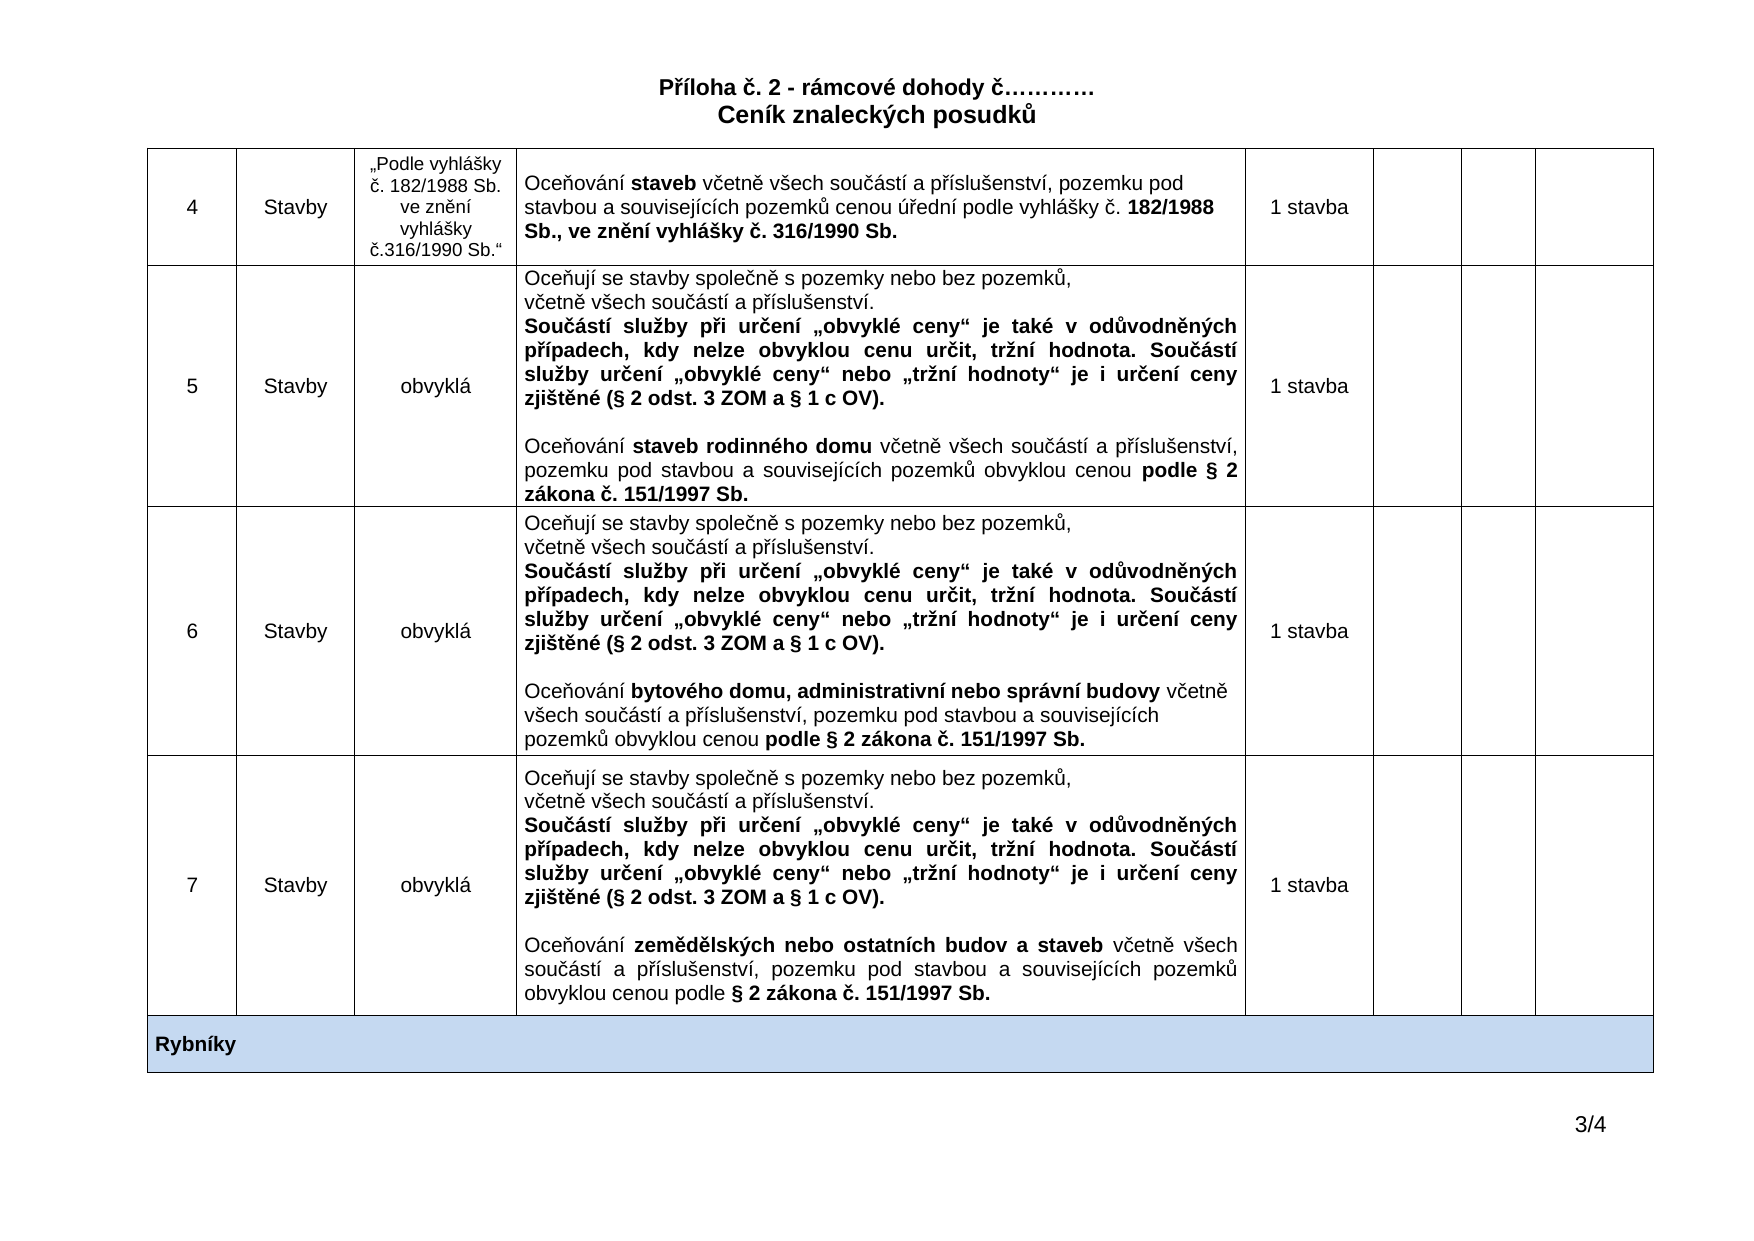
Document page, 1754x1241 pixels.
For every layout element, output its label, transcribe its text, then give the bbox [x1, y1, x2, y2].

table_cell Oceňování staveb včetně všech součástí a příslušenství, pozemku pod stavbou a souvisejících pozemků cenou úřední podle vyhlášky č. 182/1988 Sb., ve znění vyhlášky č. 316/1990 Sb. [517, 149, 1245, 265]
table_cell [1374, 756, 1461, 1015]
table_cell [1536, 507, 1653, 755]
table_cell obvyklá [355, 266, 516, 506]
table_cell [1462, 507, 1535, 755]
table_cell [1462, 149, 1535, 265]
table_cell 1 stavba [1246, 266, 1373, 506]
table_cell 7 [148, 756, 236, 1015]
table_cell 1 stavba [1246, 149, 1373, 265]
table_cell 5 [148, 266, 236, 506]
table_cell 6 [148, 507, 236, 755]
table_cell [1536, 149, 1653, 265]
table_cell „Podle vyhlášky č. 182/1988 Sb. ve znění vyhlášky č.316/1990 Sb.“ [355, 149, 516, 265]
table_cell [1374, 266, 1461, 506]
table_cell Oceňují se stavby společně s pozemky nebo bez pozemků, včetně všech součástí a příslušenství. Součástí služby při určení „obvyklé ceny“ je také v odůvodněných případech, kdy nelze obvyklou cenu určit, tržní hodnota. Součástí služby určení „obvyklé ceny“ nebo „tržní hodnoty“ je i určení ceny zjištěné (§ 2 odst. 3 ZOM a § 1 c OV). Oceňování staveb rodinného domu včetně všech součástí a příslušenství, pozemku pod stavbou a souvisejících pozemků obvyklou cenou podle § 2 zákona č. 151/1997 Sb. [517, 266, 1245, 506]
table_cell Rybníky [148, 1016, 1653, 1072]
table_cell obvyklá [355, 507, 516, 755]
table_cell 1 stavba [1246, 756, 1373, 1015]
table_cell 4 [148, 149, 236, 265]
table_cell Oceňují se stavby společně s pozemky nebo bez pozemků, včetně všech součástí a příslušenství. Součástí služby při určení „obvyklé ceny“ je také v odůvodněných případech, kdy nelze obvyklou cenu určit, tržní hodnota. Součástí služby určení „obvyklé ceny“ nebo „tržní hodnoty“ je i určení ceny zjištěné (§ 2 odst. 3 ZOM a § 1 c OV). Oceňování bytového domu, administrativní nebo správní budovy včetně všech součástí a příslušenství, pozemku pod stavbou a souvisejících pozemků obvyklou cenou podle § 2 zákona č. 151/1997 Sb. [517, 507, 1245, 755]
table_cell [1462, 266, 1535, 506]
table_cell Stavby [237, 266, 354, 506]
table_cell Stavby [237, 507, 354, 755]
table_cell Stavby [237, 149, 354, 265]
table_cell [1374, 507, 1461, 755]
table_cell [1374, 149, 1461, 265]
table_cell [1536, 266, 1653, 506]
table_cell 1 stavba [1246, 507, 1373, 755]
table_cell obvyklá [355, 756, 516, 1015]
table_cell [1462, 756, 1535, 1015]
table_cell Oceňují se stavby společně s pozemky nebo bez pozemků, včetně všech součástí a příslušenství. Součástí služby při určení „obvyklé ceny“ je také v odůvodněných případech, kdy nelze obvyklou cenu určit, tržní hodnota. Součástí služby určení „obvyklé ceny“ nebo „tržní hodnoty“ je i určení ceny zjištěné (§ 2 odst. 3 ZOM a § 1 c OV). Oceňování zemědělských nebo ostatních budov a staveb včetně všech součástí a příslušenství, pozemku pod stavbou a souvisejících pozemků obvyklou cenou podle § 2 zákona č. 151/1997 Sb. [517, 756, 1245, 1015]
table_cell [1536, 756, 1653, 1015]
table_cell Stavby [237, 756, 354, 1015]
